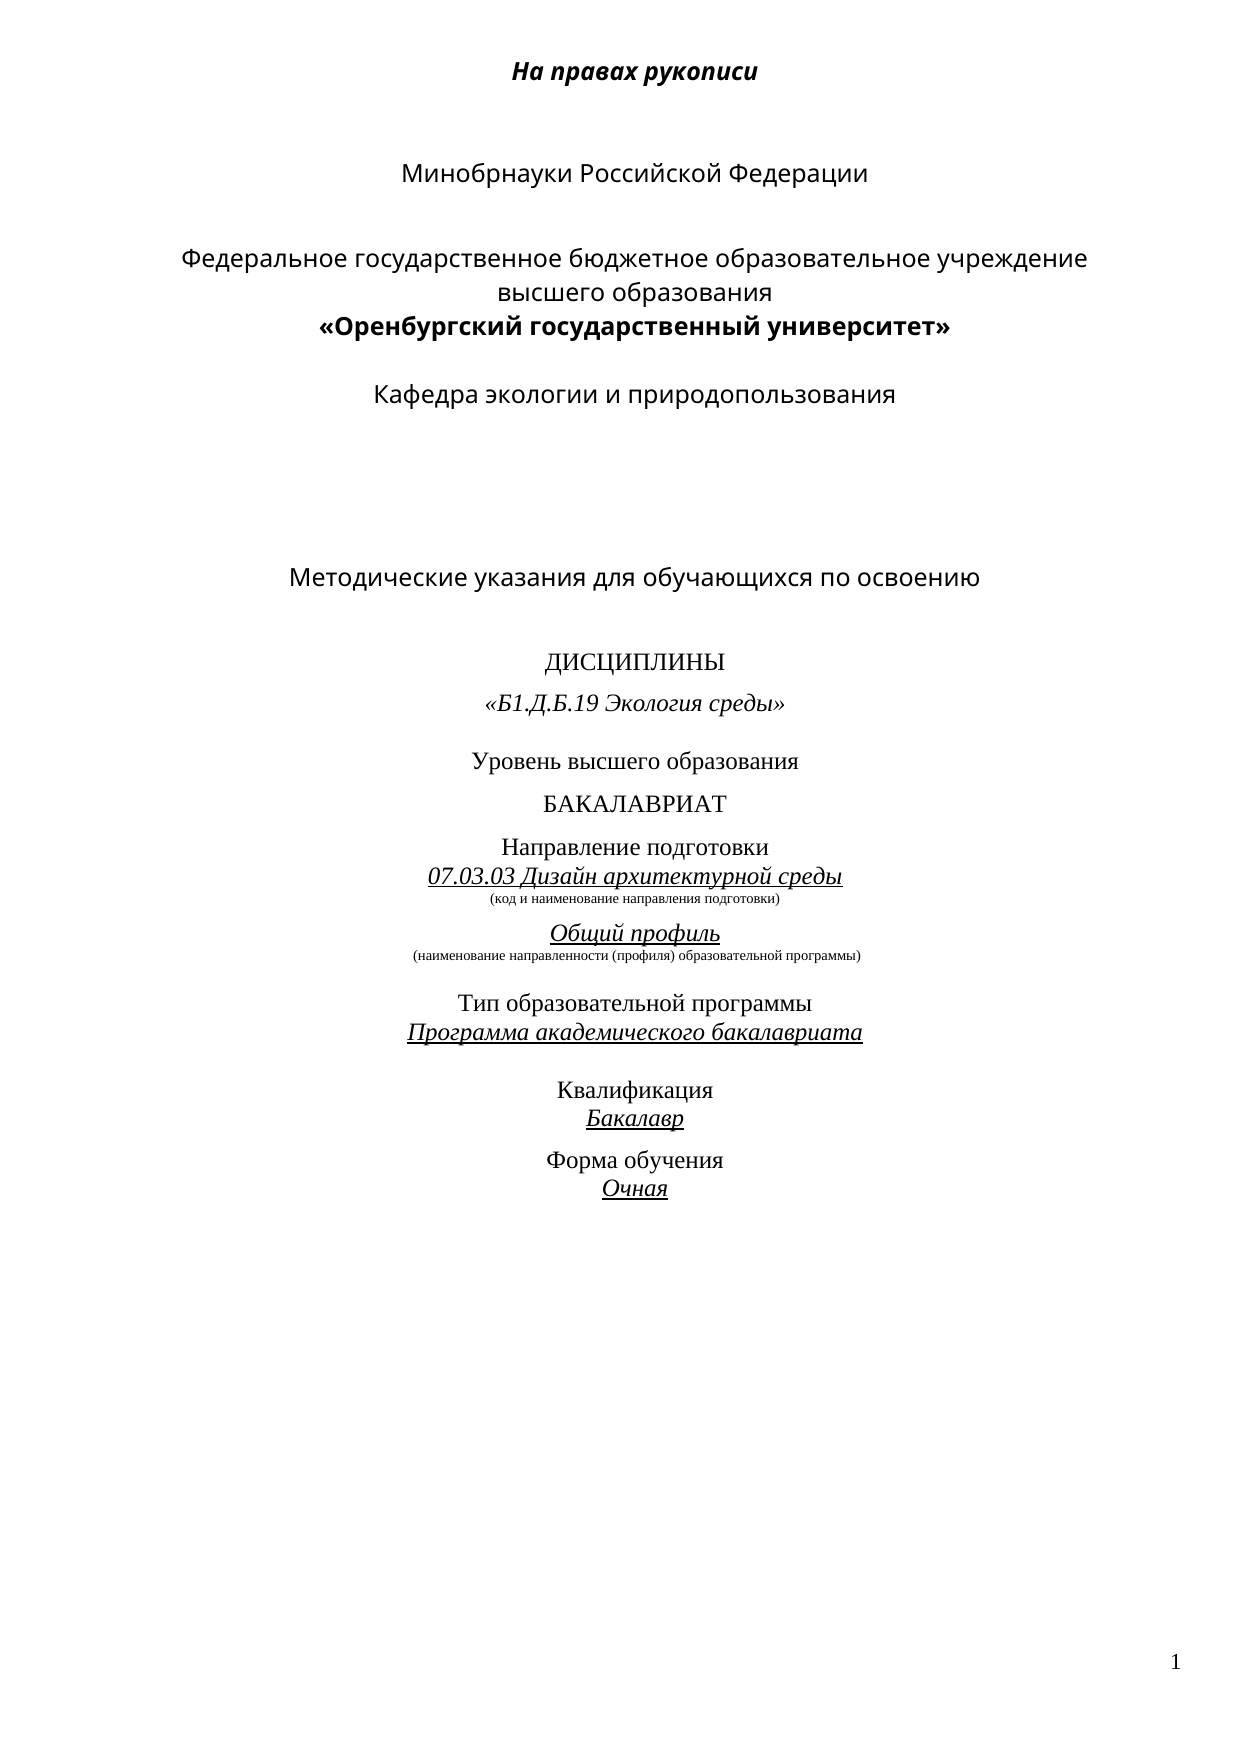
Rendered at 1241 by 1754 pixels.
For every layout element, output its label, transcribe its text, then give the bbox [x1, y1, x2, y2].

text Общий профиль [88, 918, 1181, 947]
text БАКАЛАВРИАТ [88, 789, 1181, 818]
text (код и наименование направления подготовки) [88, 890, 1181, 918]
text 07.03.03 Дизайн архитектурной среды [88, 861, 1181, 890]
text Очная [88, 1173, 1181, 1202]
text На правах рукописи [88, 53, 1181, 87]
text Федеральное государственное бюджетное образовательное учреждение [88, 240, 1181, 274]
text «Оренбургский государственный университет» [88, 308, 1181, 342]
text Форма обучения [88, 1145, 1181, 1173]
text Методические указания для обучающихся по освоению [88, 559, 1181, 593]
text Уровень высшего образования [88, 746, 1181, 775]
text «Б1.Д.Б.19 Экология среды» [88, 688, 1181, 717]
text (наименование направленности (профиля) образовательной программы) [88, 947, 1181, 976]
text Направление подготовки [88, 832, 1181, 861]
text Минобрнауки Российской Федерации [88, 155, 1181, 189]
text Кафедра экологии и природопользования [88, 377, 1181, 411]
text высшего образования [88, 274, 1181, 308]
text Бакалавр [88, 1103, 1181, 1132]
text Тип образовательной программы [88, 988, 1181, 1017]
text Программа академического бакалавриата [88, 1017, 1181, 1046]
text ДИСЦИПЛИНЫ [88, 647, 1181, 676]
text Квалификация [88, 1075, 1181, 1103]
